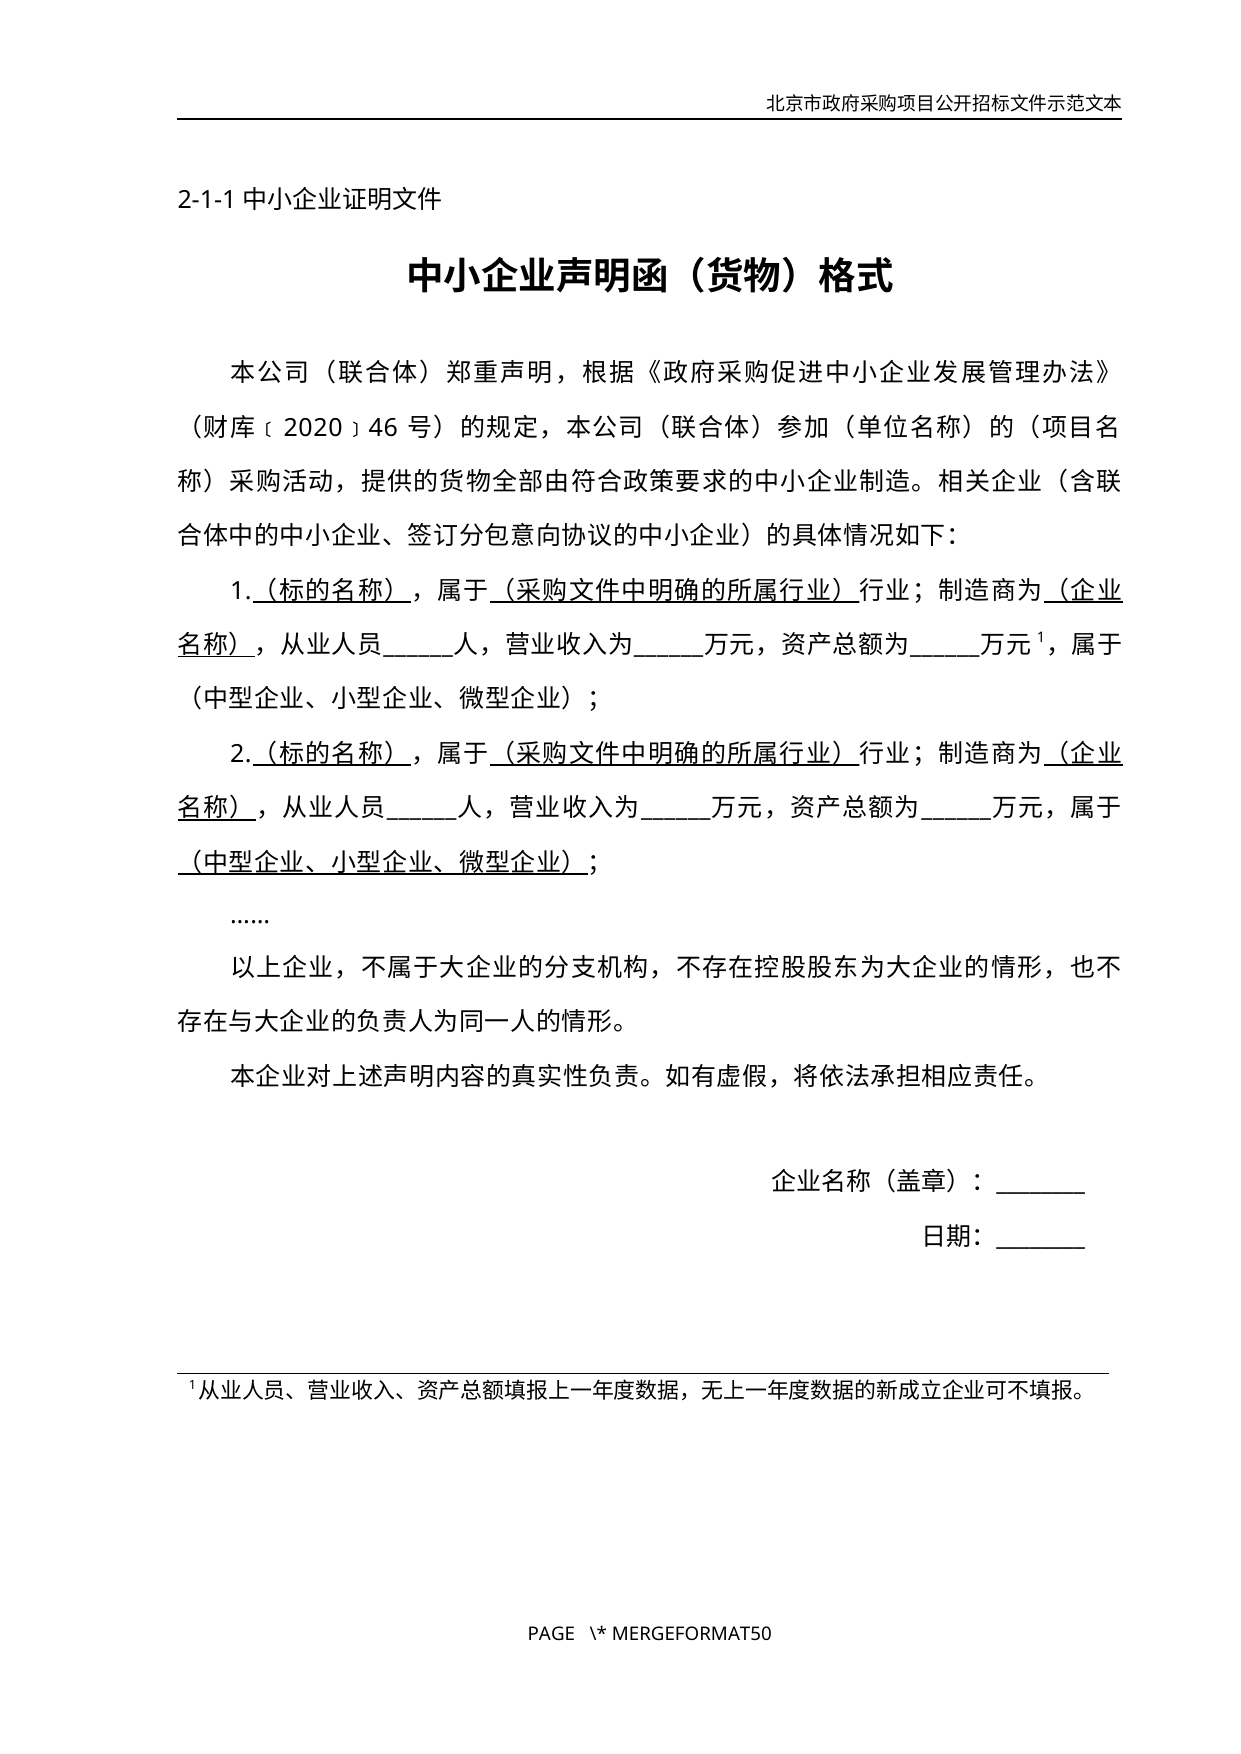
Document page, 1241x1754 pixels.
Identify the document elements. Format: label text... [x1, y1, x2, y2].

text 中小企业声明函（货物）格式 [177, 246, 1122, 301]
text …… [177, 896, 1122, 930]
text 本企业对上述声明内容的真实性负责。如有虚假，将依法承担相应责任。 [177, 1056, 1122, 1092]
text 1.（标的名称），属于（采购文件中明确的所属行业）行业；制造商为（企业名称），从业人员______人，营业收入为______万元，资产总额为______万元1，属于（中型企业、小型企业、微型企业）； [177, 570, 1122, 715]
text 以上企业，不属于大企业的分支机构，不存在控股股东为大企业的情形，也不存在与大企业的负责人为同一人的情形。 [177, 947, 1122, 1038]
text 企业名称（盖章）：________ [177, 1162, 1084, 1198]
text 2.（标的名称），属于（采购文件中明确的所属行业）行业；制造商为（企业名称），从业人员______人，营业收入为______万元，资产总额为______万元，属于（中型企业、小型企业、微型企业）； [177, 733, 1122, 878]
text 日期：________ [177, 1216, 1084, 1252]
subtitle 2-1-1 中小企业证明文件 [177, 177, 1122, 216]
table_header 1从业人员、营业收入、资产总额填报上一年度数据，无上一年度数据的新成立企业可不填报。 [177, 1374, 1109, 1418]
text 本公司（联合体）郑重声明，根据《政府采购促进中小企业发展管理办法》（财库﹝2020﹞46 号）的规定，本公司（联合体）参加（单位名称）的（项目名称）采购活动，提供的货物全部由符合政策要求的中小企业制造。相关企业（含联合体中的中小企业、签订分包意向协议的中小企业）的具体情况如下： [177, 353, 1122, 552]
